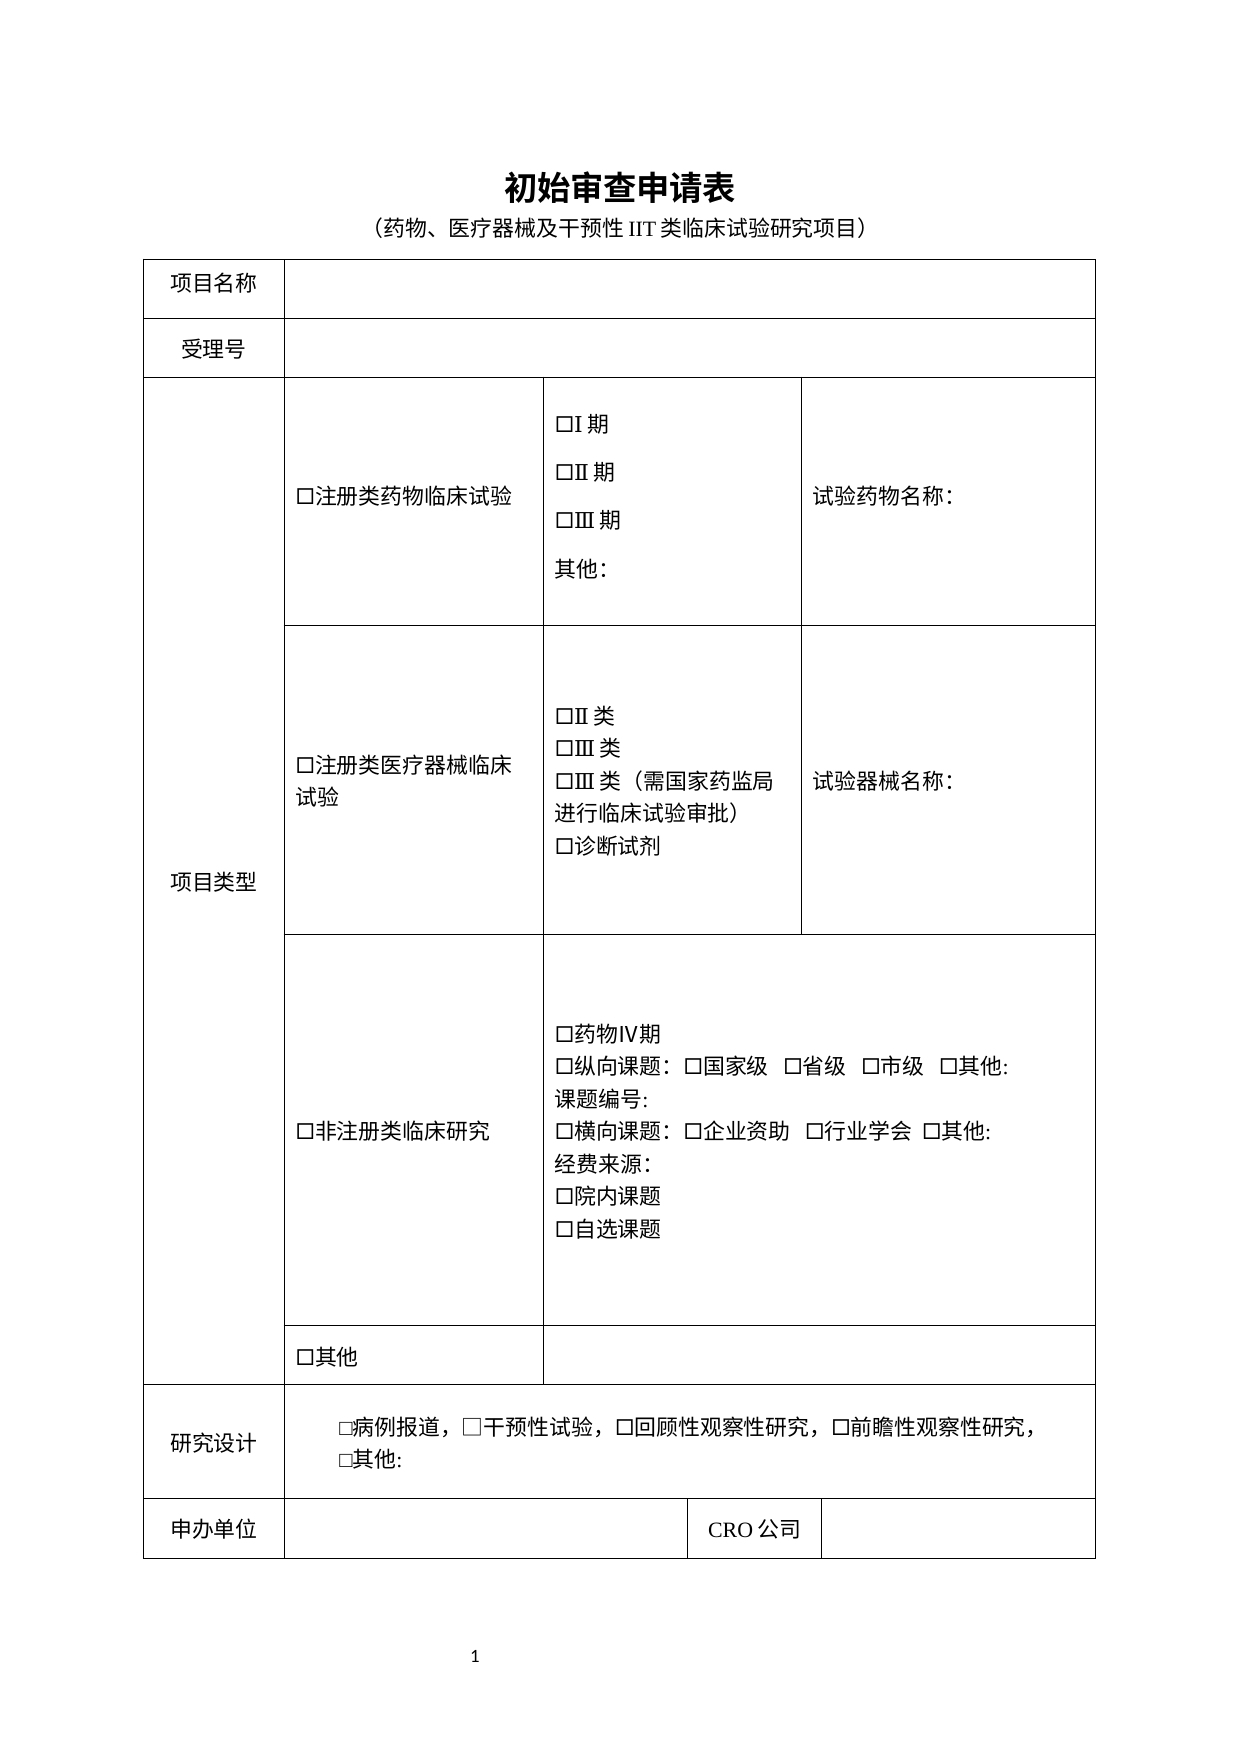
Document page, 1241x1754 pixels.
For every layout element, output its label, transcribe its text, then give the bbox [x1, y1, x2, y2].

table_cell 试验器械名称： [802, 626, 1095, 933]
table_cell 受理号 [144, 319, 284, 377]
table_cell [544, 1326, 1095, 1384]
table_cell 非注册类临床研究 [285, 935, 543, 1325]
table_cell 其他 [285, 1326, 543, 1384]
table_cell [285, 1499, 687, 1557]
table_header [285, 260, 1095, 318]
table_cell 试验药物名称： [802, 378, 1095, 625]
table_cell Ⅱ类 Ⅲ类 Ⅲ类（需国家药监局进行临床试验审批） 诊断试剂 [544, 626, 801, 933]
subtitle （药物、医疗器械及干预性IIT类临床试验研究项目） [187, 210, 1053, 243]
table_cell 注册类药物临床试验 [285, 378, 543, 625]
table_cell [822, 1499, 1095, 1557]
table_cell 药物Ⅳ期 纵向课题：国家级 省级 市级 其他: 课题编号: 横向课题：企业资助 行业学会 其他: 经费来源： 院内课题 自选课题 [544, 935, 1095, 1325]
table_cell 注册类医疗器械临床试验 [285, 626, 543, 933]
table_header 项目名称 [144, 260, 284, 318]
table_cell □病例报道，□干预性试验，回顾性观察性研究，前瞻性观察性研究， □其他: [285, 1385, 1095, 1498]
table_cell CRO公司 [688, 1499, 821, 1557]
text 初始审查申请表 [187, 162, 1053, 210]
table_cell 申办单位 [144, 1499, 284, 1557]
table_cell [285, 319, 1095, 377]
table_cell 项目类型 [144, 378, 284, 1384]
table_cell Ⅰ期 Ⅱ期 Ⅲ期 其他： [544, 378, 801, 625]
table_cell 研究设计 [144, 1385, 284, 1498]
